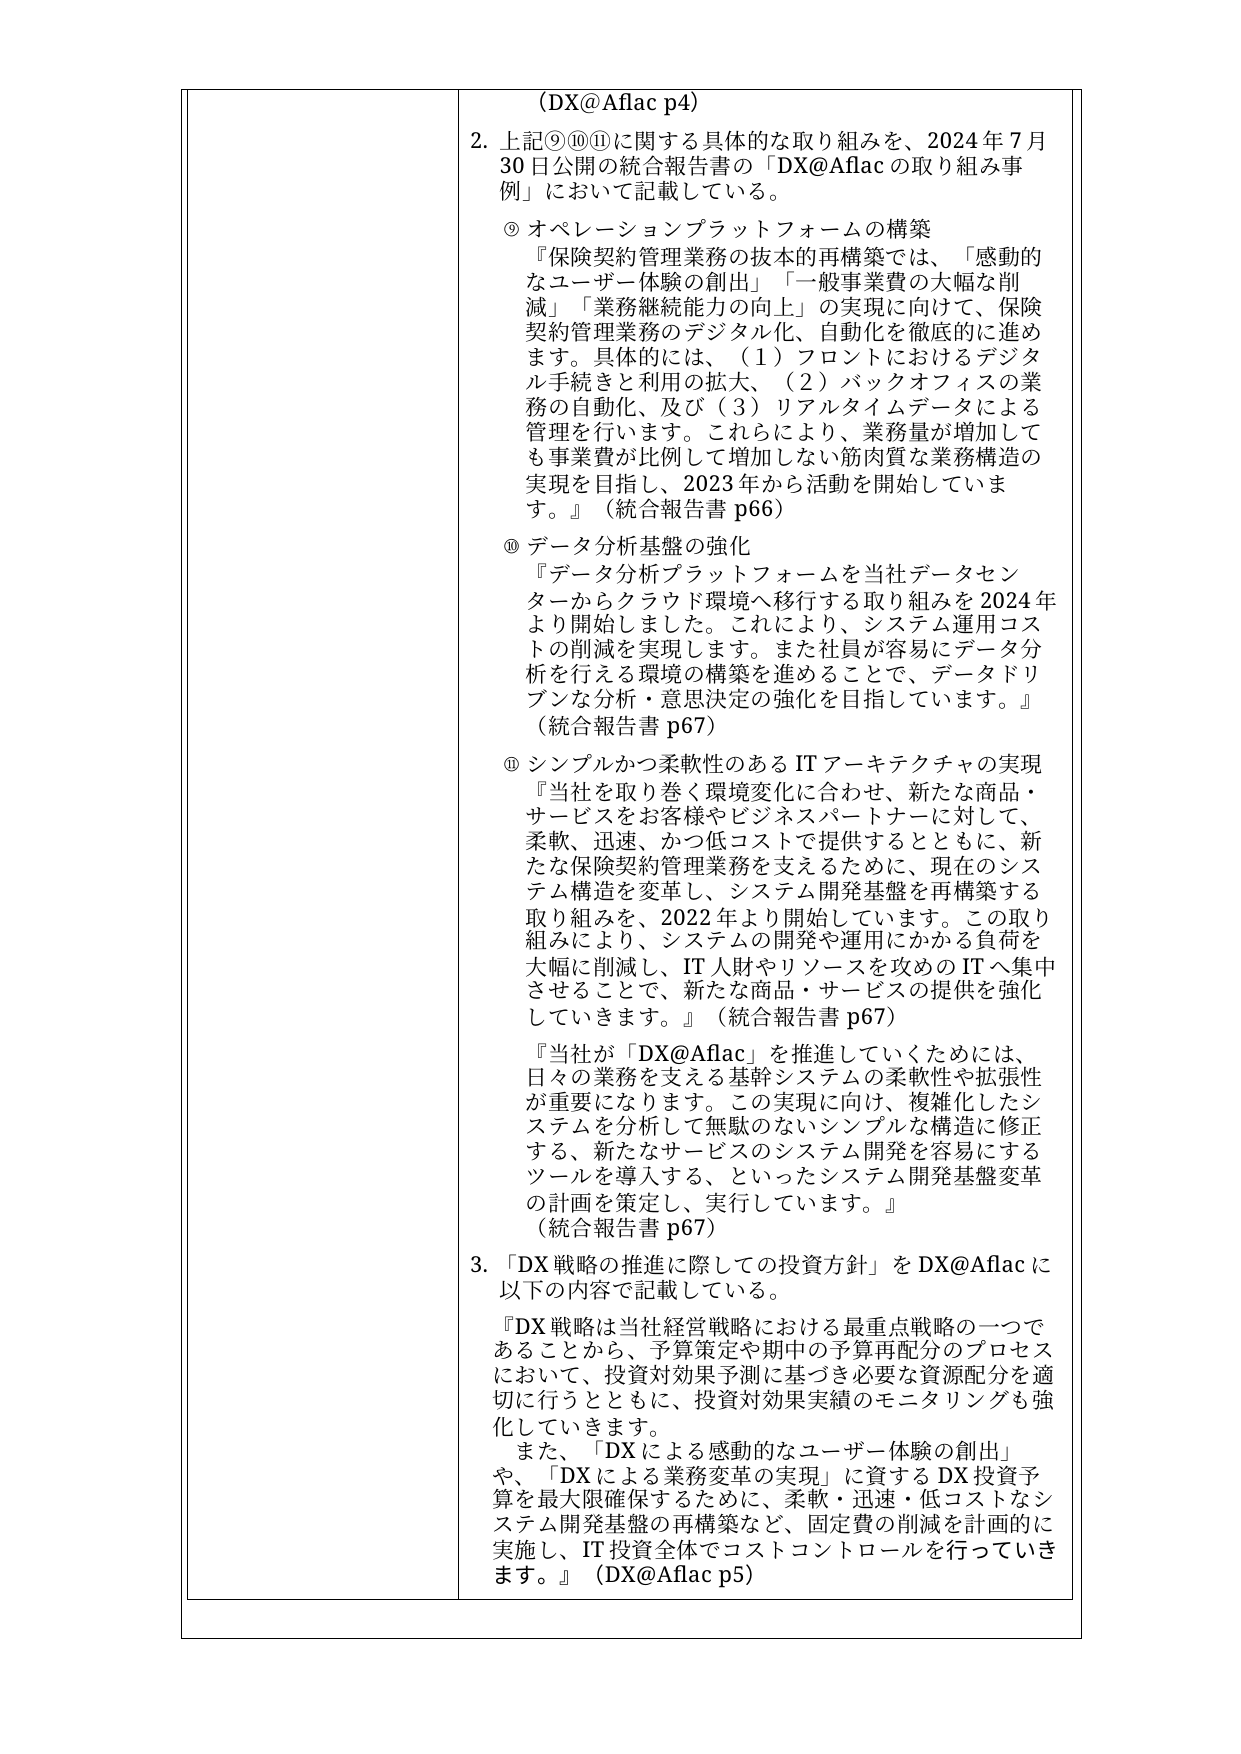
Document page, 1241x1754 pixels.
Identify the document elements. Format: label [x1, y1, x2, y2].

table_cell [182, 90, 1081, 1637]
